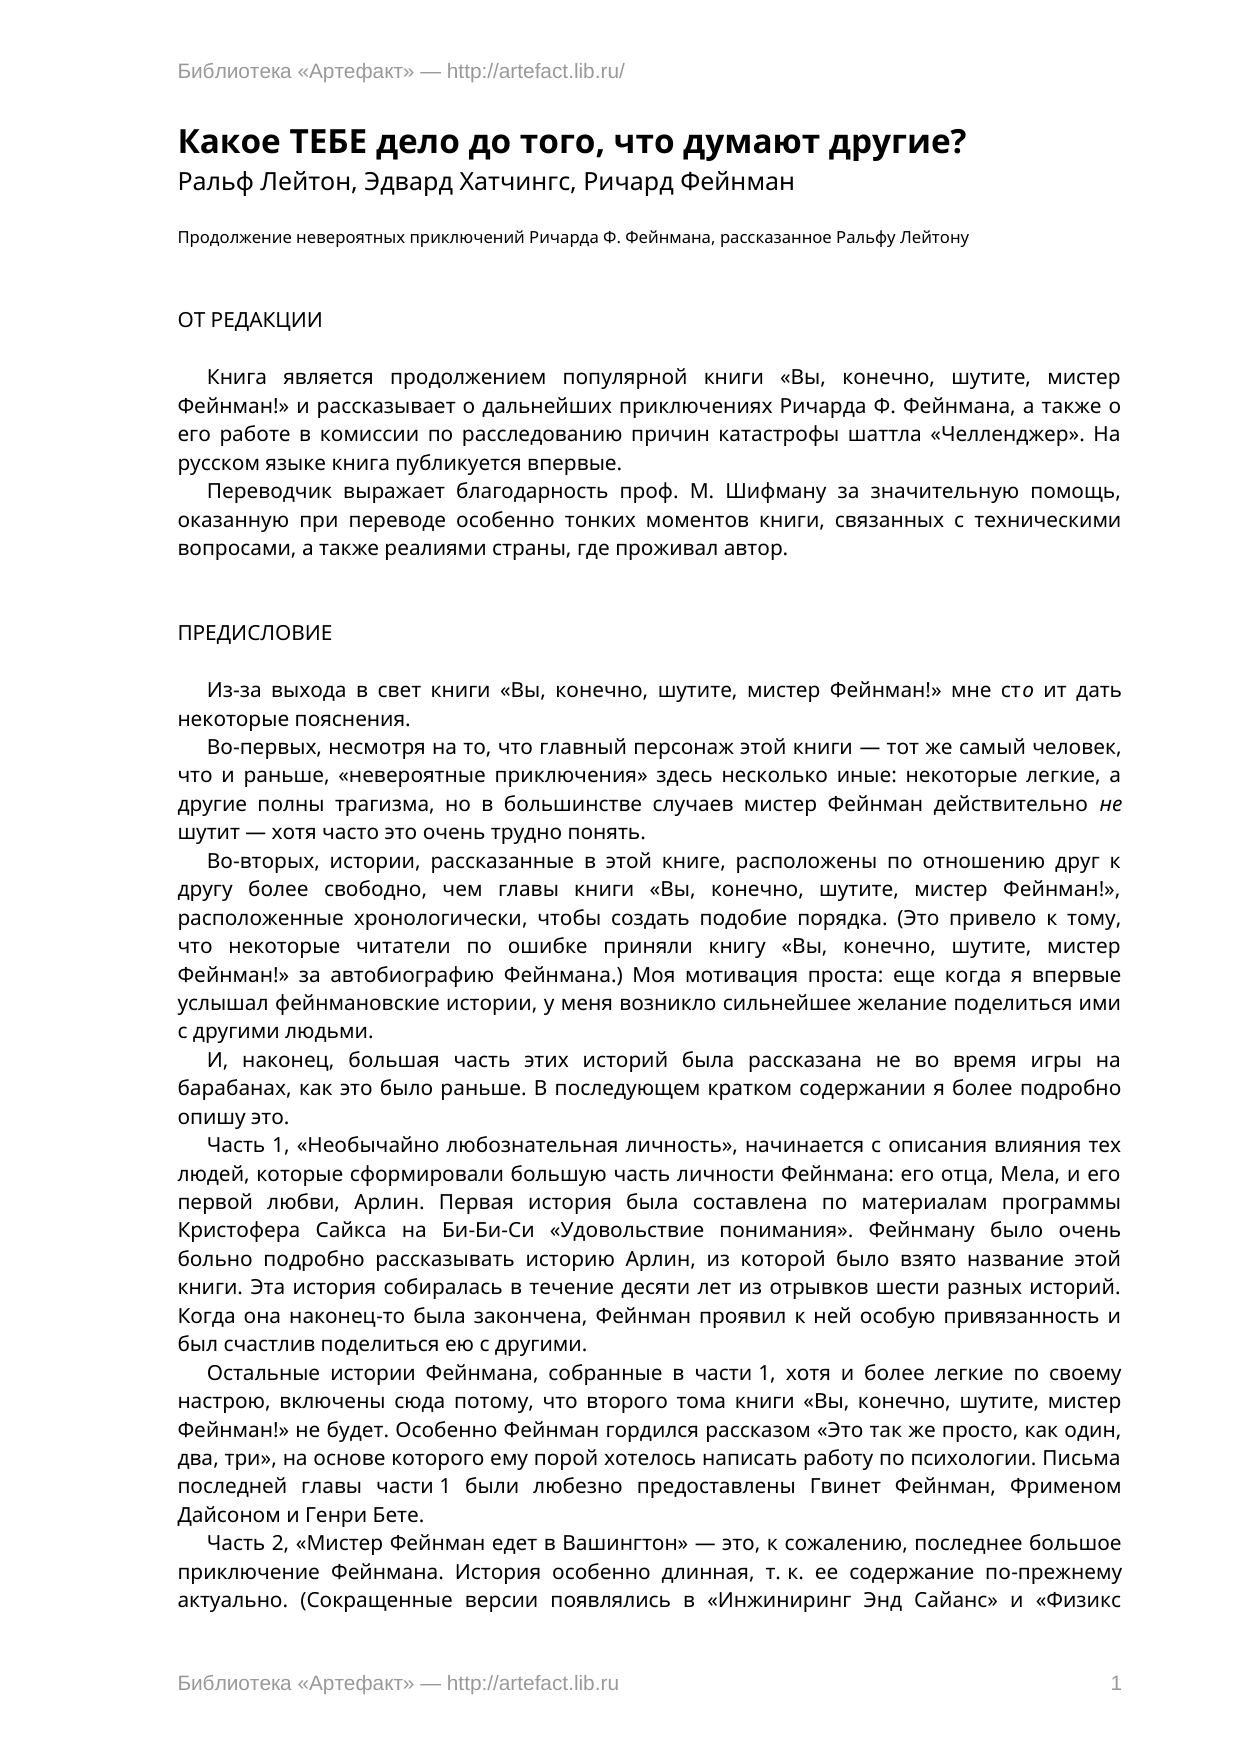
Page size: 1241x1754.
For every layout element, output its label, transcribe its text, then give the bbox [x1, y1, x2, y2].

text Во-первых, несмотря на то, что главный персонаж этой книги — тот же самый человек, что и раньше, «невероятные приключения» здесь несколько иные: некоторые легкие, а другие полны трагизма, но в большинстве случаев мистер Фейнман действительно не шутит — хотя часто это очень трудно понять. [177, 732, 1122, 846]
text Переводчик выражает благодарность проф. М. Шифману за значительную помощь, оказанную при переводе особенно тонких моментов книги, связанных с техническими вопросами, а также реалиями страны, где проживал автор. [177, 476, 1122, 562]
subtitle ПРЕДИСЛОВИЕ [177, 618, 1122, 647]
text Часть 1, «Необычайно любознательная личность», начинается с описания влияния тех людей, которые сформировали большую часть личности Фейнмана: его отца, Мела, и его первой любви, Арлин. Первая история была составлена по материалам программы Кристофера Сайкса на Би-Би-Си «Удовольствие понимания». Фейнману было очень больно подробно рассказывать историю Арлин, из которой было взято название этой книги. Эта история собиралась в течение десяти лет из отрывков шести разных историй. Когда она наконец-то была закончена, Фейнман проявил к ней особую привязанность и был счастлив поделиться ею с другими. [177, 1130, 1122, 1358]
text И, наконец, большая часть этих историй была рассказана не во время игры на барабанах, как это было раньше. В последующем кратком содержании я более подробно опишу это. [177, 1045, 1122, 1130]
subtitle Ральф Лейтон, Эдвард Хатчингс, Ричард Фейнман [177, 163, 1122, 198]
text Книга является продолжением популярной книги «Вы, конечно, шутите, мистер Фейнман!» и рассказывает о дальнейших приключениях Ричарда Ф. Фейнмана, а также о его работе в комиссии по расследованию причин катастрофы шаттла «Челленджер». На русском языке книга публикуется впервые. [177, 362, 1122, 476]
subtitle Продолжение невероятных приключений Ричарда Ф. Фейнмана, рассказанное Ральфу Лейтону [177, 226, 1122, 249]
text Во-вторых, истории, рассказанные в этой книге, расположены по отношению друг к другу более свободно, чем главы книги «Вы, конечно, шутите, мистер Фейнман!», расположенные хронологически, чтобы создать подобие порядка. (Это привело к тому, что некоторые читатели по ошибке приняли книгу «Вы, конечно, шутите, мистер Фейнман!» за автобиографию Фейнмана.) Моя мотивация проста: еще когда я впервые услышал фейнмановские истории, у меня возникло сильнейшее желание поделиться ими с другими людьми. [177, 846, 1122, 1045]
subtitle Какое ТЕБЕ дело до того, что думают другие? [177, 118, 1122, 163]
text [177, 1528, 1122, 1614]
subtitle ОТ РЕДАКЦИИ [177, 306, 1122, 334]
text Из-за выхода в свет книги «Вы, конечно, шутите, мистер Фейнман!» мне сто ит дать некоторые пояснения. [177, 675, 1122, 732]
text Остальные истории Фейнмана, собранные в части 1, хотя и более легкие по своему настрою, включены сюда потому, что второго тома книги «Вы, конечно, шутите, мистер Фейнман!» не будет. Особенно Фейнман гордился рассказом «Это так же просто, как один, два, три», на основе которого ему порой хотелось написать работу по психологии. Письма последней главы части 1 были любезно предоставлены Гвинет Фейнман, Фрименом Дайсоном и Генри Бете. [177, 1358, 1122, 1528]
